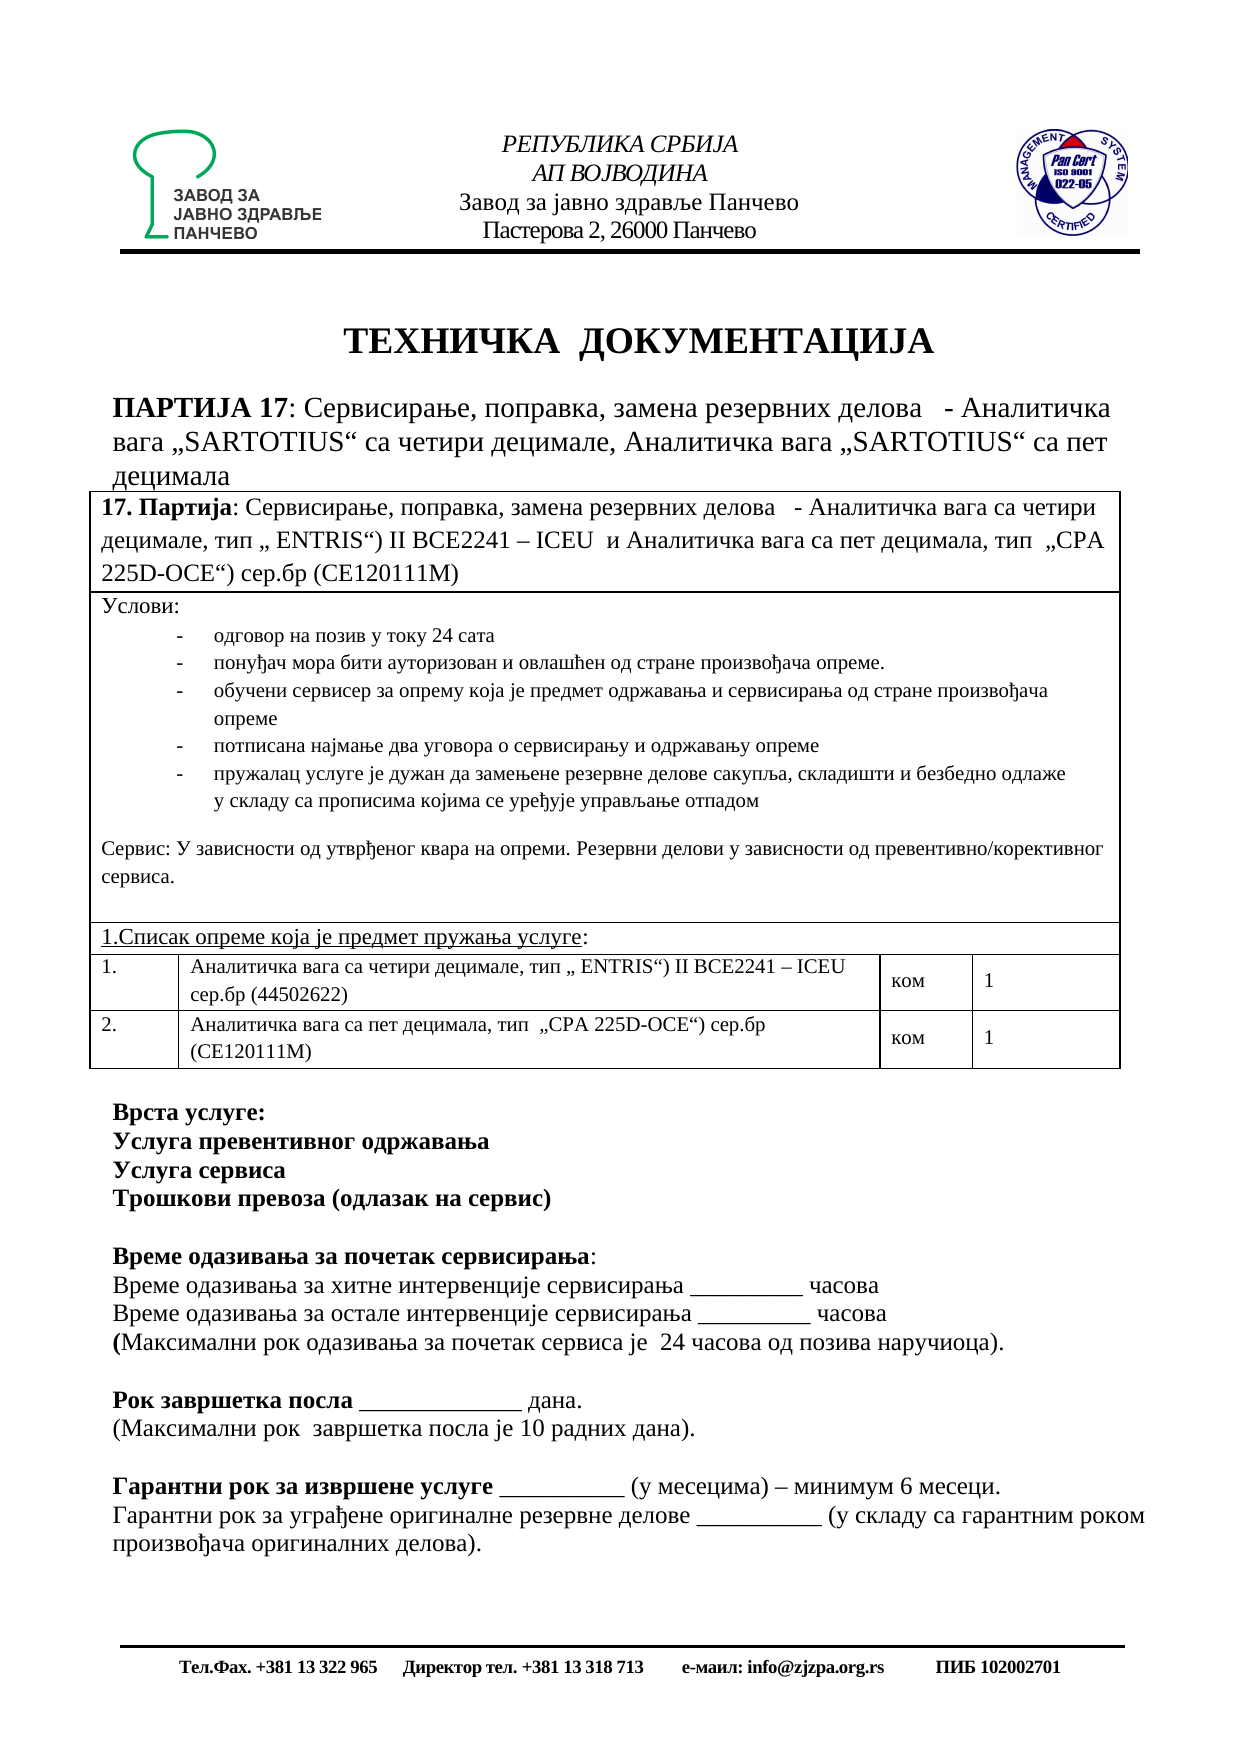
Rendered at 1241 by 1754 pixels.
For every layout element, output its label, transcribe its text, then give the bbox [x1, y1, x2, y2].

text (Максимални рок завршетка посла је 10 радних дана). [112, 1413, 1166, 1442]
text Рок завршетка посла _____________ дана. [112, 1385, 1166, 1413]
text Врста услуге: [112, 1097, 1166, 1126]
text Време одазивања за остале интервенције сервисирања _________ часова [112, 1298, 1166, 1327]
table_header 17. Партија: Сервисирање, поправка, замена резервних делова - Аналитичка вага са четири децимале, тип „ ENTRIS“) II BCE2241 – ICEU и Аналитичка вага са пет децимала, тип „CPA 225D-OCE“) сер.бр (CE120111M) [91, 492, 1119, 591]
table_cell ком [881, 955, 972, 1010]
table_cell ком [881, 1011, 972, 1067]
text Време одазивања за хитне интервенције сервисирања _________ часова [112, 1270, 1166, 1298]
text (Максимални рок одазивања за почетак сервиса је 24 часова од позива наручиоца). [112, 1327, 1166, 1356]
table_cell 1 [973, 955, 1119, 1010]
text Гарантни рок за уграђене оригиналне резервне делове __________ (у складу са гарантним роком произвођача оригиналних делова). [112, 1500, 1166, 1557]
table_cell Аналитичка вага са четири децимале, тип „ ENTRIS“) II BCE2241 – ICEU сер.бр (44502622) [179, 955, 879, 1010]
text Услуга превентивног одржавања [112, 1126, 1166, 1155]
table_cell 2. [91, 1011, 178, 1067]
table_cell 1 [973, 1011, 1119, 1067]
text Услуга сервиса [112, 1155, 1166, 1183]
table_cell 1. [91, 955, 178, 1010]
picture [132, 129, 322, 239]
text Трошкови превоза (одлазак на сервис) [112, 1183, 1166, 1212]
text ПАРТИЈА 17: Сервисирање, поправка, замена резервних делова - Аналитичка вага „SARTOTIUS“ са четири децимале, Аналитичка вага „SARTOTIUS“ са пет децимала [112, 391, 1166, 491]
picture [1016, 129, 1128, 236]
table_cell 1.Списак опреме која је предмет пружања услуге: [91, 923, 1119, 953]
text Гарантни рок за извршене услуге __________ (у месецима) – минимум 6 месеци. [112, 1471, 1166, 1500]
table_cell Аналитичка вага са пет децимала, тип „CPA 225D-OCE“) сер.бр (CE120111M) [179, 1011, 879, 1067]
table_cell Услови: одговор на позив у току 24 сата понуђач мора бити ауторизован и овлашћен од стране произвођача опреме. обучени сервисер за опрему која је предмет одржавања и сервисирања од стране произвођача опреме потписана најмање два уговора о сервисирању и одржавању опреме пружалац услуге је дужан да замењене резервне делове сакупља, складишти и безбедно одлаже у складу са прописима којима се уређује управљање отпадом Сервис: У зависности од утврђеног квара на опреми. Резервни делови у зависности од превентивно/корективног сервиса. [91, 593, 1119, 922]
text ТЕХНИЧКА ДОКУМЕНТАЦИЈА [112, 319, 1166, 362]
text Време одазивања за почетак сервисирања: [112, 1241, 1166, 1270]
